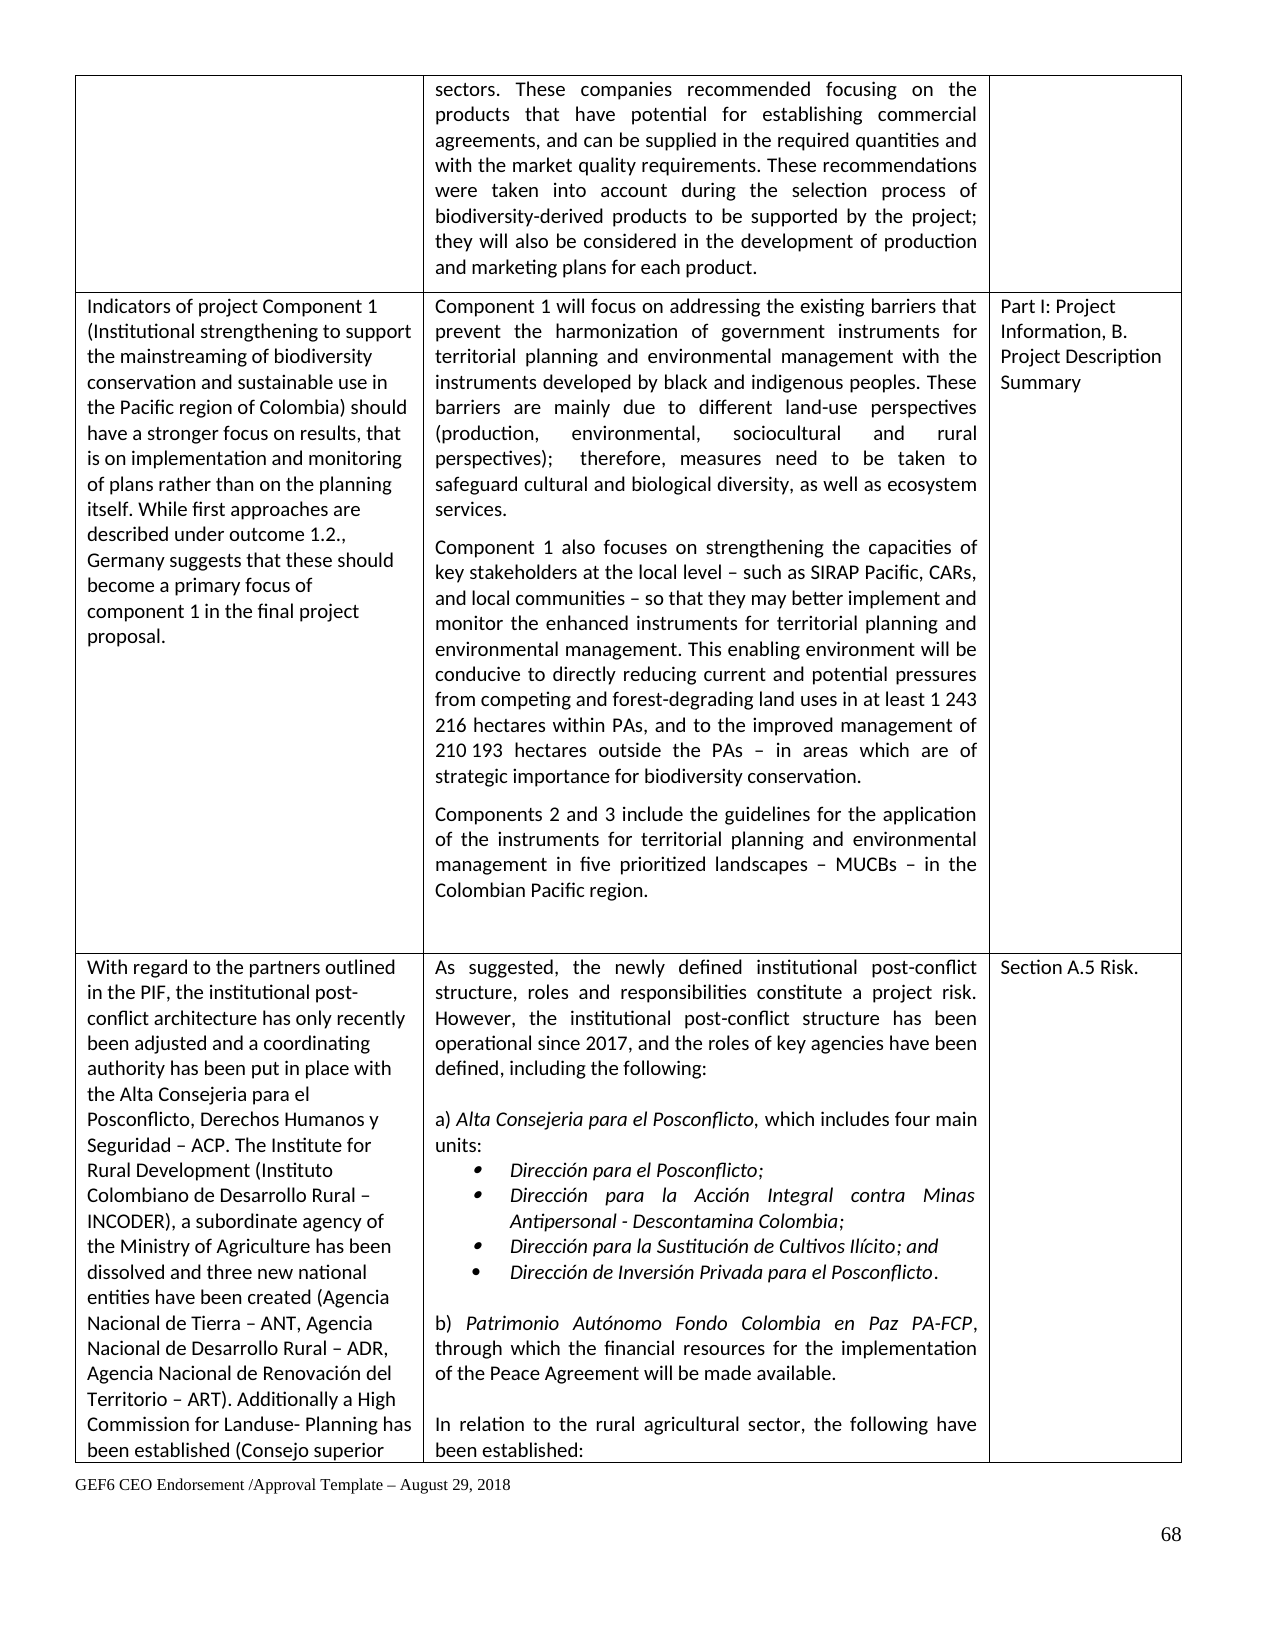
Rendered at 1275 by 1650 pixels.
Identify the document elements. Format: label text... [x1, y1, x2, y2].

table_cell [76, 954, 423, 1462]
table_cell Indicators of project Component 1 (Institutional strengthening to support the mainstreaming of biodiversity conservation and sustainable use in the Pacific region of Colombia) should have a stronger focus on results, that is on implementation and monitoring of plans rather than on the planning itself. While first approaches are described under outcome 1.2., Germany suggests that these should become a primary focus of component 1 in the final project proposal. [76, 293, 423, 953]
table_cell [990, 76, 1181, 292]
table_cell Section A.5 Risk. [990, 954, 1181, 1462]
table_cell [424, 76, 989, 292]
table_cell Component 1 will focus on addressing the existing barriers that prevent the harmonization of government instruments for territorial planning and environmental management with the instruments developed by black and indigenous peoples. These barriers are mainly due to different land-use perspectives (production, environmental, sociocultural and rural perspectives); therefore, measures need to be taken to safeguard cultural and biological diversity, as well as ecosystem services. Component 1 also focuses on strengthening the capacities of key stakeholders at the local level – such as SIRAP Pacific, CARs, and local communities – so that they may better implement and monitor the enhanced instruments for territorial planning and environmental management. This enabling environment will be conducive to directly reducing current and potential pressures from competing and forest-degrading land uses in at least 1 243 216 hectares within PAs, and to the improved management of 210 193 hectares outside the PAs – in areas which are of strategic importance for biodiversity conservation. Components 2 and 3 include the guidelines for the application of the instruments for territorial planning and environmental management in five prioritized landscapes – MUCBs – in the Colombian Pacific region. [424, 293, 989, 953]
table_cell Part I: Project Information, B. Project Description Summary [990, 293, 1181, 953]
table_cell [76, 76, 423, 292]
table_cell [424, 954, 989, 1462]
